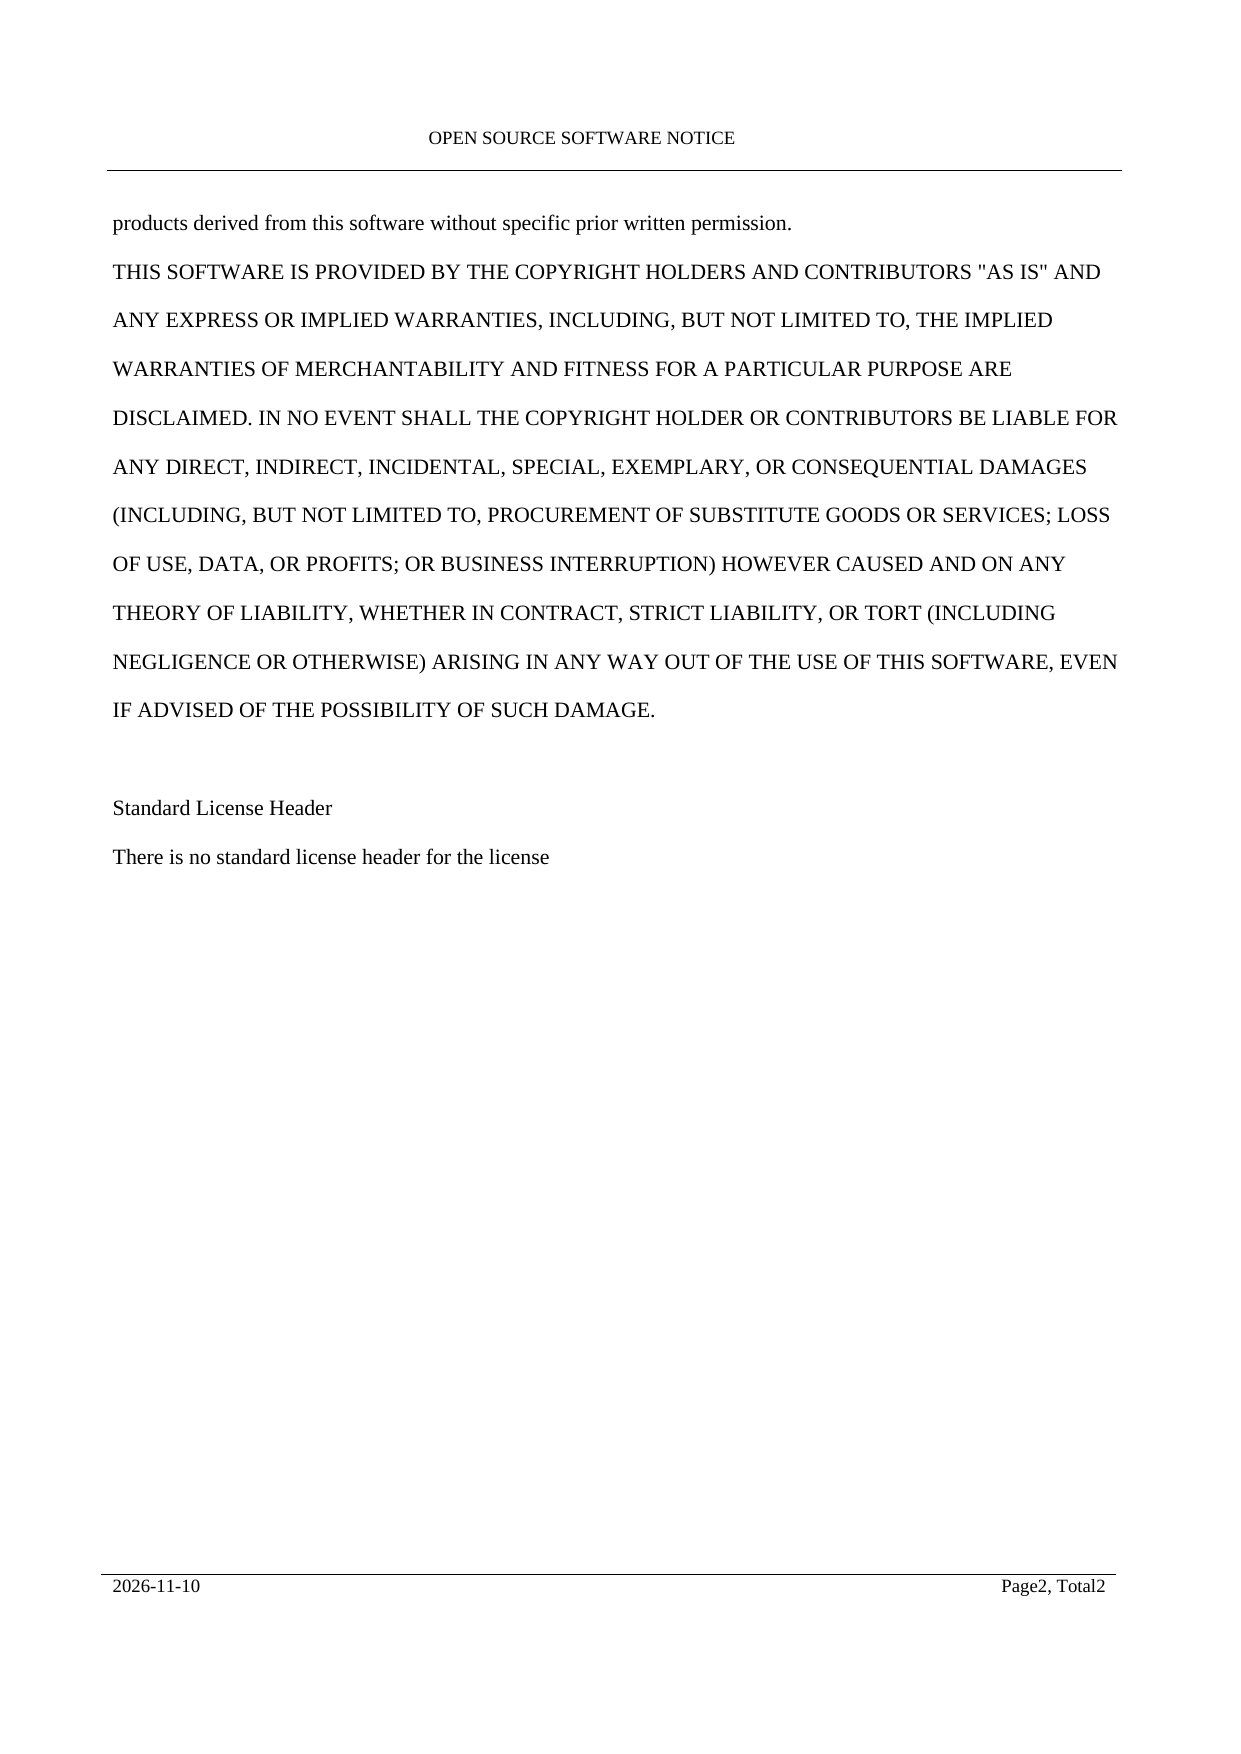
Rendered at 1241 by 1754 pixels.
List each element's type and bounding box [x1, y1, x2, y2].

text [112, 206, 1128, 873]
